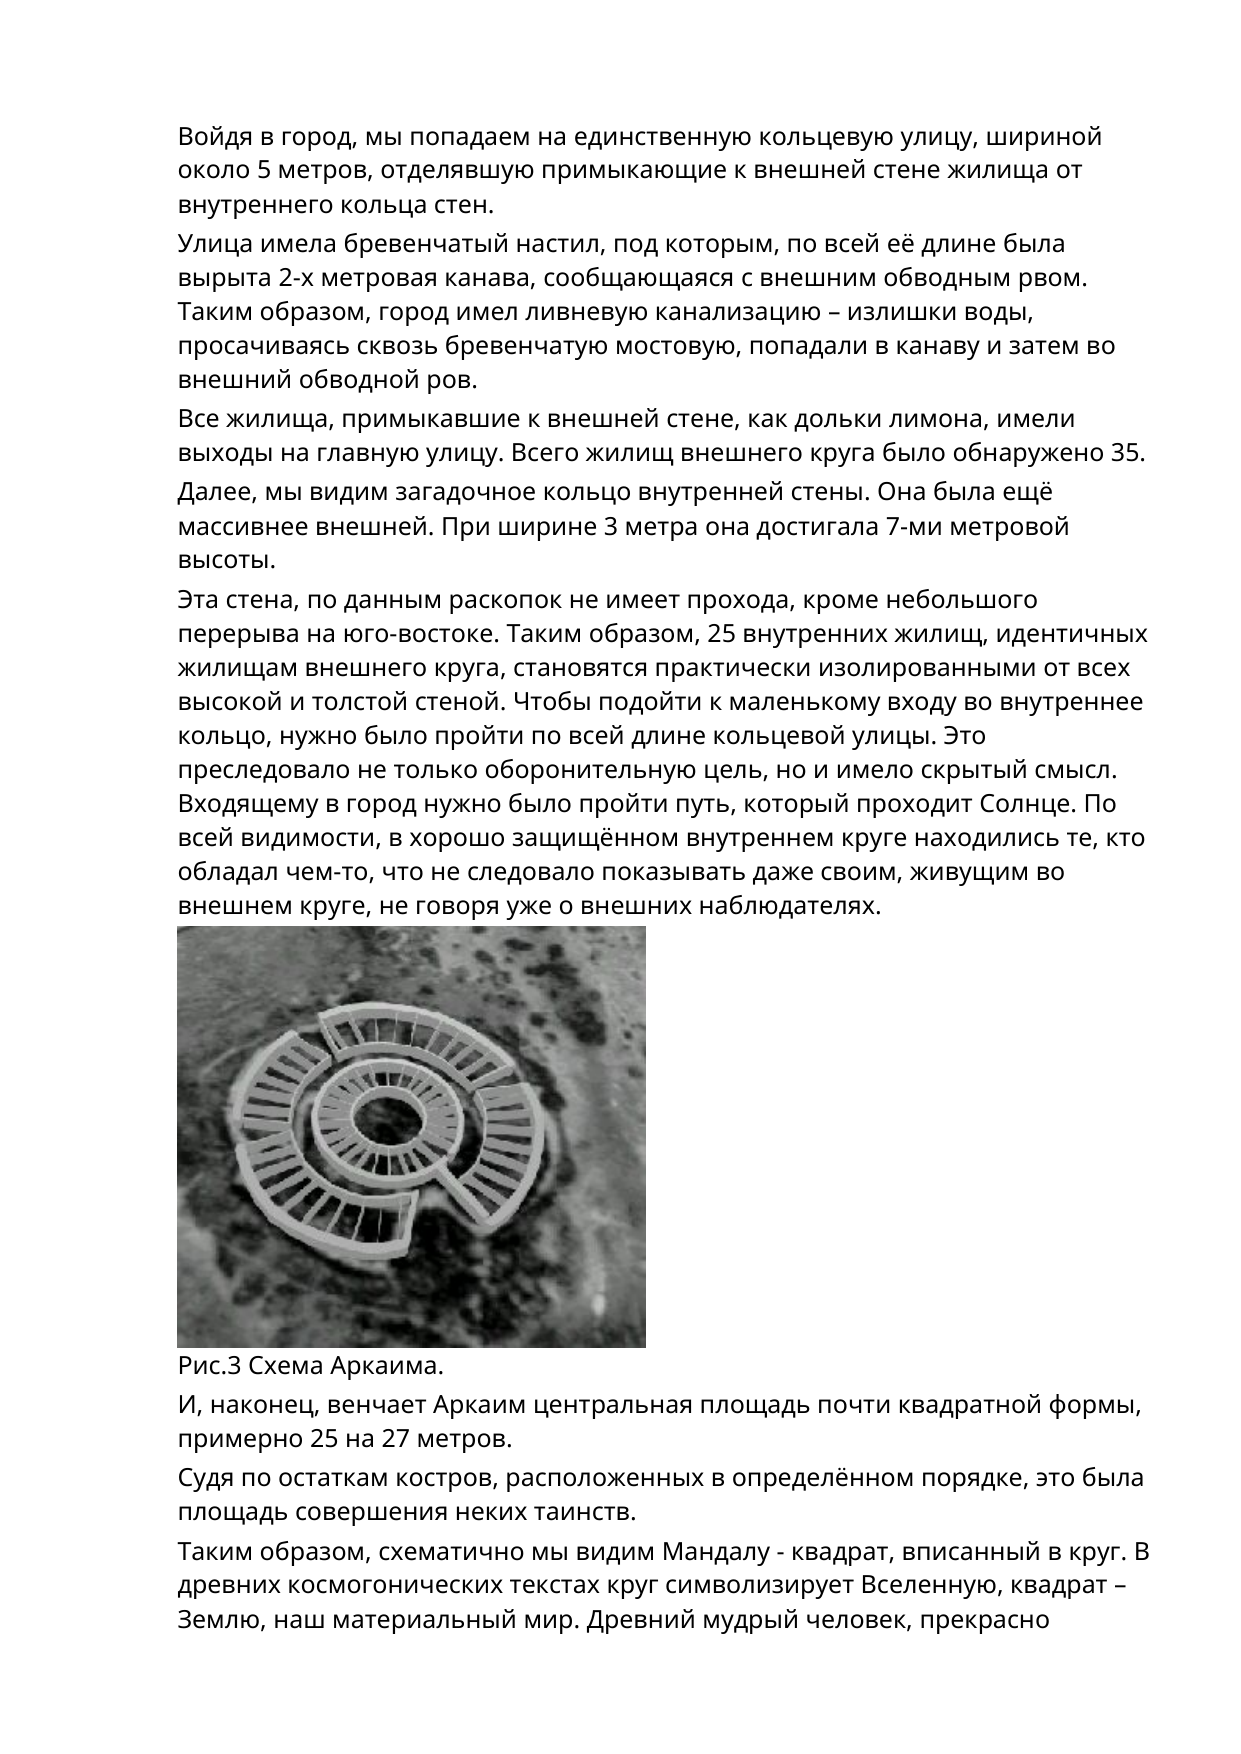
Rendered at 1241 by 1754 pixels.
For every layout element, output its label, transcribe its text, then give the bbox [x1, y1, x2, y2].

text Войдя в город, мы попадаем на единственную кольцевую улицу, шириной около 5 метров, отделявшую примыкающие к внешней стене жилища от внутреннего кольца стен. [177, 118, 1152, 220]
text Далее, мы видим загадочное кольцо внутренней стены. Она была ещё массивнее внешней. При ширине 3 метра она достигала 7-ми метровой высоты. [177, 474, 1152, 576]
text Эта стена, по данным раскопок не имеет прохода, кроме небольшого перерыва на юго-востоке. Таким образом, 25 внутренних жилищ, идентичных жилищам внешнего круга, становятся практически изолированными от всех высокой и толстой стеной. Чтобы подойти к маленькому входу во внутреннее кольцо, нужно было пройти по всей длине кольцевой улицы. Это преследовало не только оборонительную цель, но и имело скрытый смысл. Входящему в город нужно было пройти путь, который проходит Солнце. По всей видимости, в хорошо защищённом внутреннем круге находились те, кто обладал чем-то, что не следовало показывать даже своим, живущим во внешнем круге, не говоря уже о внешних наблюдателях. [177, 581, 1152, 922]
text Улица имела бревенчатый настил, под которым, по всей её длине была вырыта 2-х метровая канава, сообщающаяся с внешним обводным рвом. Таким образом, город имел ливневую канализацию – излишки воды, просачиваясь сквозь бревенчатую мостовую, попадали в канаву и затем во внешний обводной ров. [177, 225, 1152, 396]
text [177, 1533, 1152, 1635]
picture [177, 926, 646, 1348]
text Все жилища, примыкавшие к внешней стене, как дольки лимона, имели выходы на главную улицу. Всего жилищ внешнего круга было обнаружено 35. [177, 401, 1152, 469]
text И, наконец, венчает Аркаим центральная площадь почти квадратной формы, примерно 25 на 27 метров. [177, 1387, 1152, 1455]
text Судя по остаткам костров, расположенных в определённом порядке, это была площадь совершения неких таинств. [177, 1460, 1152, 1528]
